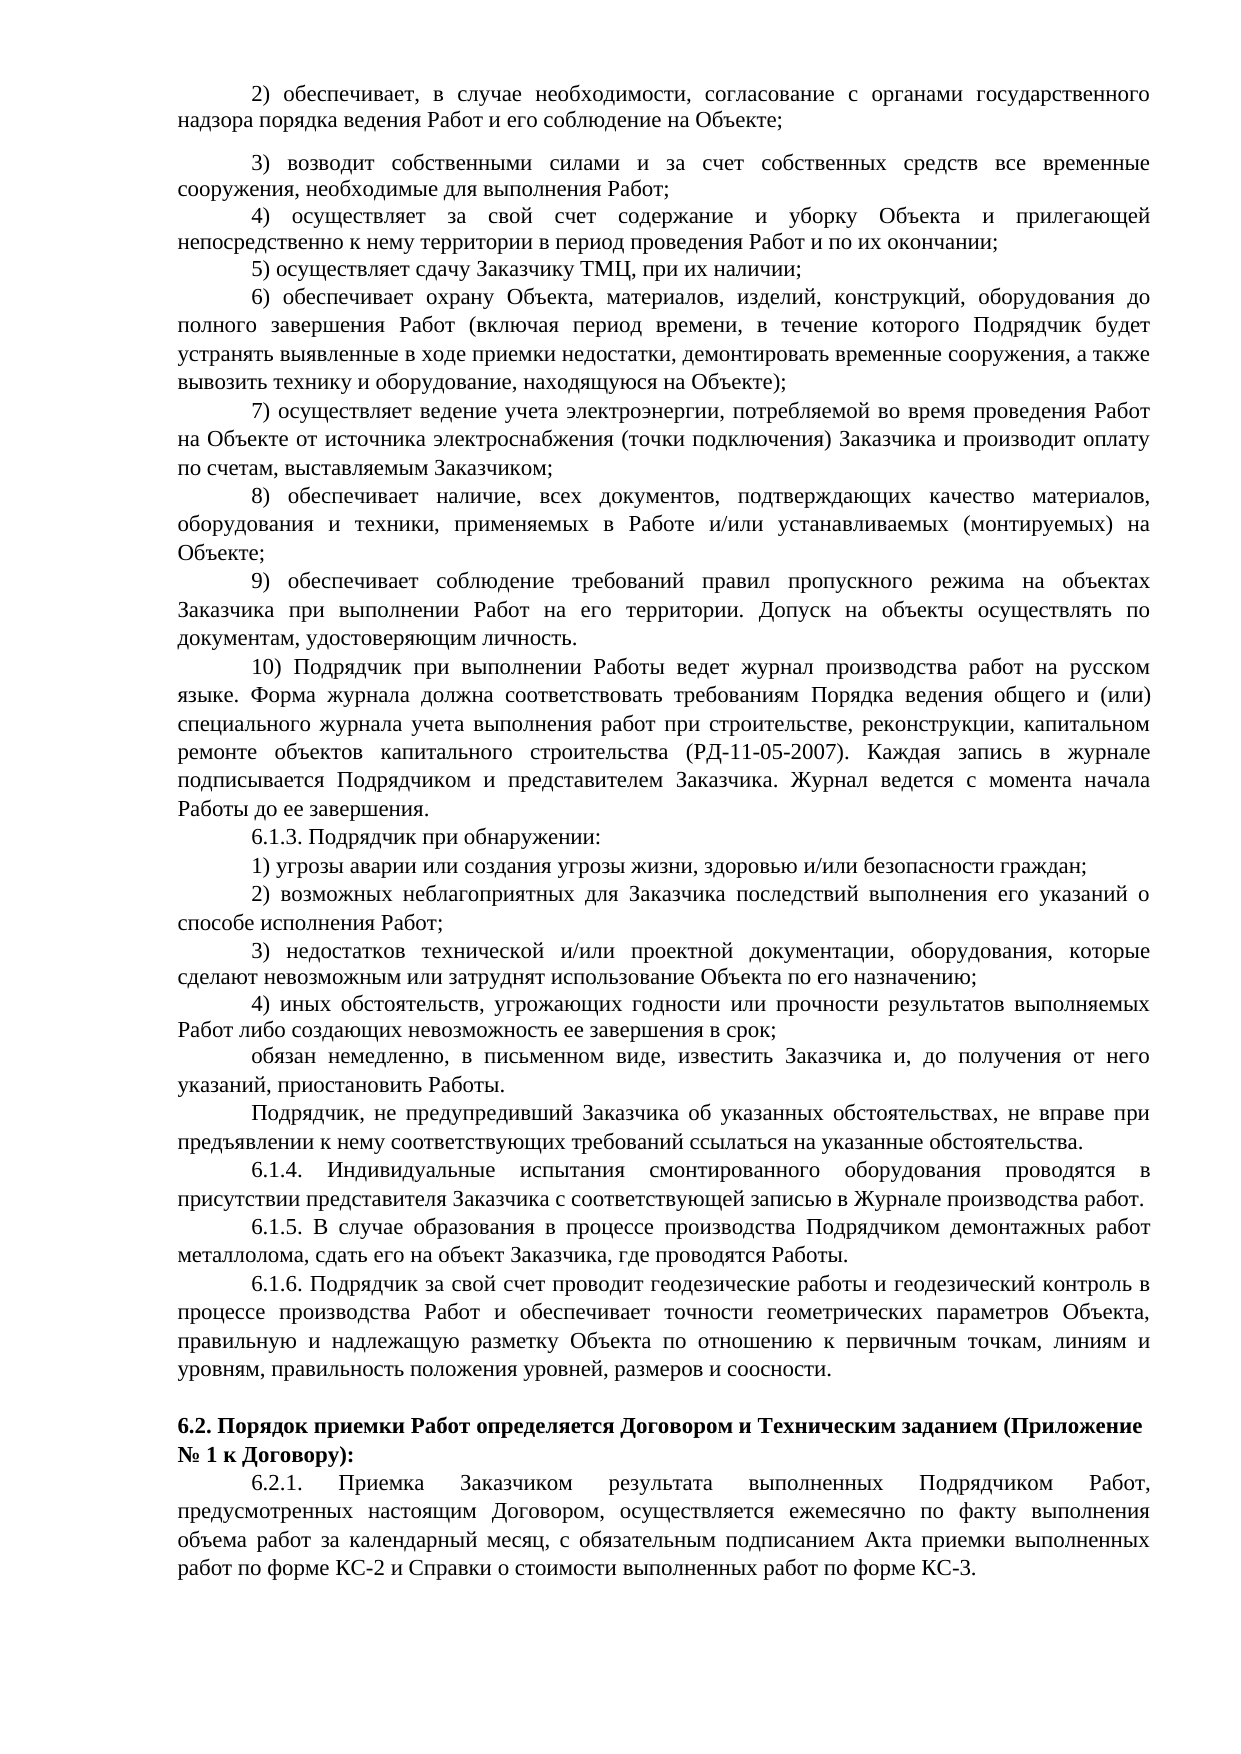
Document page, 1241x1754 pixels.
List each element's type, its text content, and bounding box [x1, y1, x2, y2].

text обязан немедленно, в письменном виде, известить Заказчика и, до получения от него указаний, приостановить Работы. [177, 1042, 1152, 1097]
text 10) Подрядчик при выполнении Работы ведет журнал производства работ на русском языке. Форма журнала должна соответствовать требованиям Порядка ведения общего и (или) специального журнала учета выполнения работ при строительстве, реконструкции, капитальном ремонте объектов капитального строительства (РД-11-05-2007). Каждая запись в журнале подписывается Подрядчиком и представителем Заказчика. Журнал ведется с момента начала Работы до ее завершения. [177, 653, 1152, 821]
text 6.2. Порядок приемки Работ определяется Договором и Техническим заданием (Приложение № 1 к Договору): [177, 1412, 1152, 1467]
text 4) иных обстоятельств, угрожающих годности или прочности результатов выполняемых Работ либо создающих невозможность ее завершения в срок; [177, 990, 1152, 1042]
text 2) возможных неблагоприятных для Заказчика последствий выполнения его указаний о способе исполнения Работ; [177, 880, 1152, 935]
text 5) осуществляет сдачу Заказчику ТМЦ, при их наличии; [177, 254, 1152, 281]
text 6.1.6. Подрядчик за свой счет проводит геодезические работы и геодезический контроль в процессе производства Работ и обеспечивает точности геометрических параметров Объекта, правильную и надлежащую разметку Объекта по отношению к первичным точкам, линиям и уровням, правильность положения уровней, размеров и соосности. [177, 1270, 1152, 1382]
text 6) обеспечивает охрану Объекта, материалов, изделий, конструкций, оборудования до полного завершения Работ (включая период времени, в течение которого Подрядчик будет устранять выявленные в ходе приемки недостатки, демонтировать временные сооружения, а также вывозить технику и оборудование, находящуюся на Объекте); [177, 283, 1152, 395]
text 4) осуществляет за свой счет содержание и уборку Объекта и прилегающей непосредственно к нему территории в период проведения Работ и по их окончании; [177, 202, 1152, 254]
text Подрядчик, не предупредивший Заказчика об указанных обстоятельствах, не вправе при предъявлении к нему соответствующих требований ссылаться на указанные обстоятельства. [177, 1099, 1152, 1154]
text 6.2.1. Приемка Заказчиком результата выполненных Подрядчиком Работ, предусмотренных настоящим Договором, осуществляется ежемесячно по факту выполнения объема работ за календарный месяц, с обязательным подписанием Акта приемки выполненных работ по форме КС-2 и Справки о стоимости выполненных работ по форме КС-3. [177, 1469, 1152, 1581]
text 9) обеспечивает соблюдение требований правил пропускного режима на объектах Заказчика при выполнении Работ на его территории. Допуск на объекты осуществлять по документам, удостоверяющим личность. [177, 567, 1152, 651]
text 2) обеспечивает, в случае необходимости, согласование с органами государственного надзора порядка ведения Работ и его соблюдение на Объекте; [177, 80, 1152, 132]
text 1) угрозы аварии или создания угрозы жизни, здоровью и/или безопасности граждан; [177, 852, 1152, 878]
text 8) обеспечивает наличие, всех документов, подтверждающих качество материалов, оборудования и техники, применяемых в Работе и/или устанавливаемых (монтируемых) на Объекте; [177, 482, 1152, 565]
text 6.1.3. Подрядчик при обнаружении: [177, 823, 1152, 850]
text 3) возводит собственными силами и за счет собственных средств все временные сооружения, необходимые для выполнения Работ; [177, 149, 1152, 202]
text 6.1.5. В случае образования в процессе производства Подрядчиком демонтажных работ металлолома, сдать его на объект Заказчика, где проводятся Работы. [177, 1213, 1152, 1268]
text 6.1.4. Индивидуальные испытания смонтированного оборудования проводятся в присутствии представителя Заказчика с соответствующей записью в Журнале производства работ. [177, 1156, 1152, 1211]
text 7) осуществляет ведение учета электроэнергии, потребляемой во время проведения Работ на Объекте от источника электроснабжения (точки подключения) Заказчика и производит оплату по счетам, выставляемым Заказчиком; [177, 397, 1152, 480]
text 3) недостатков технической и/или проектной документации, оборудования, которые сделают невозможным или затруднят использование Объекта по его назначению; [177, 937, 1152, 990]
